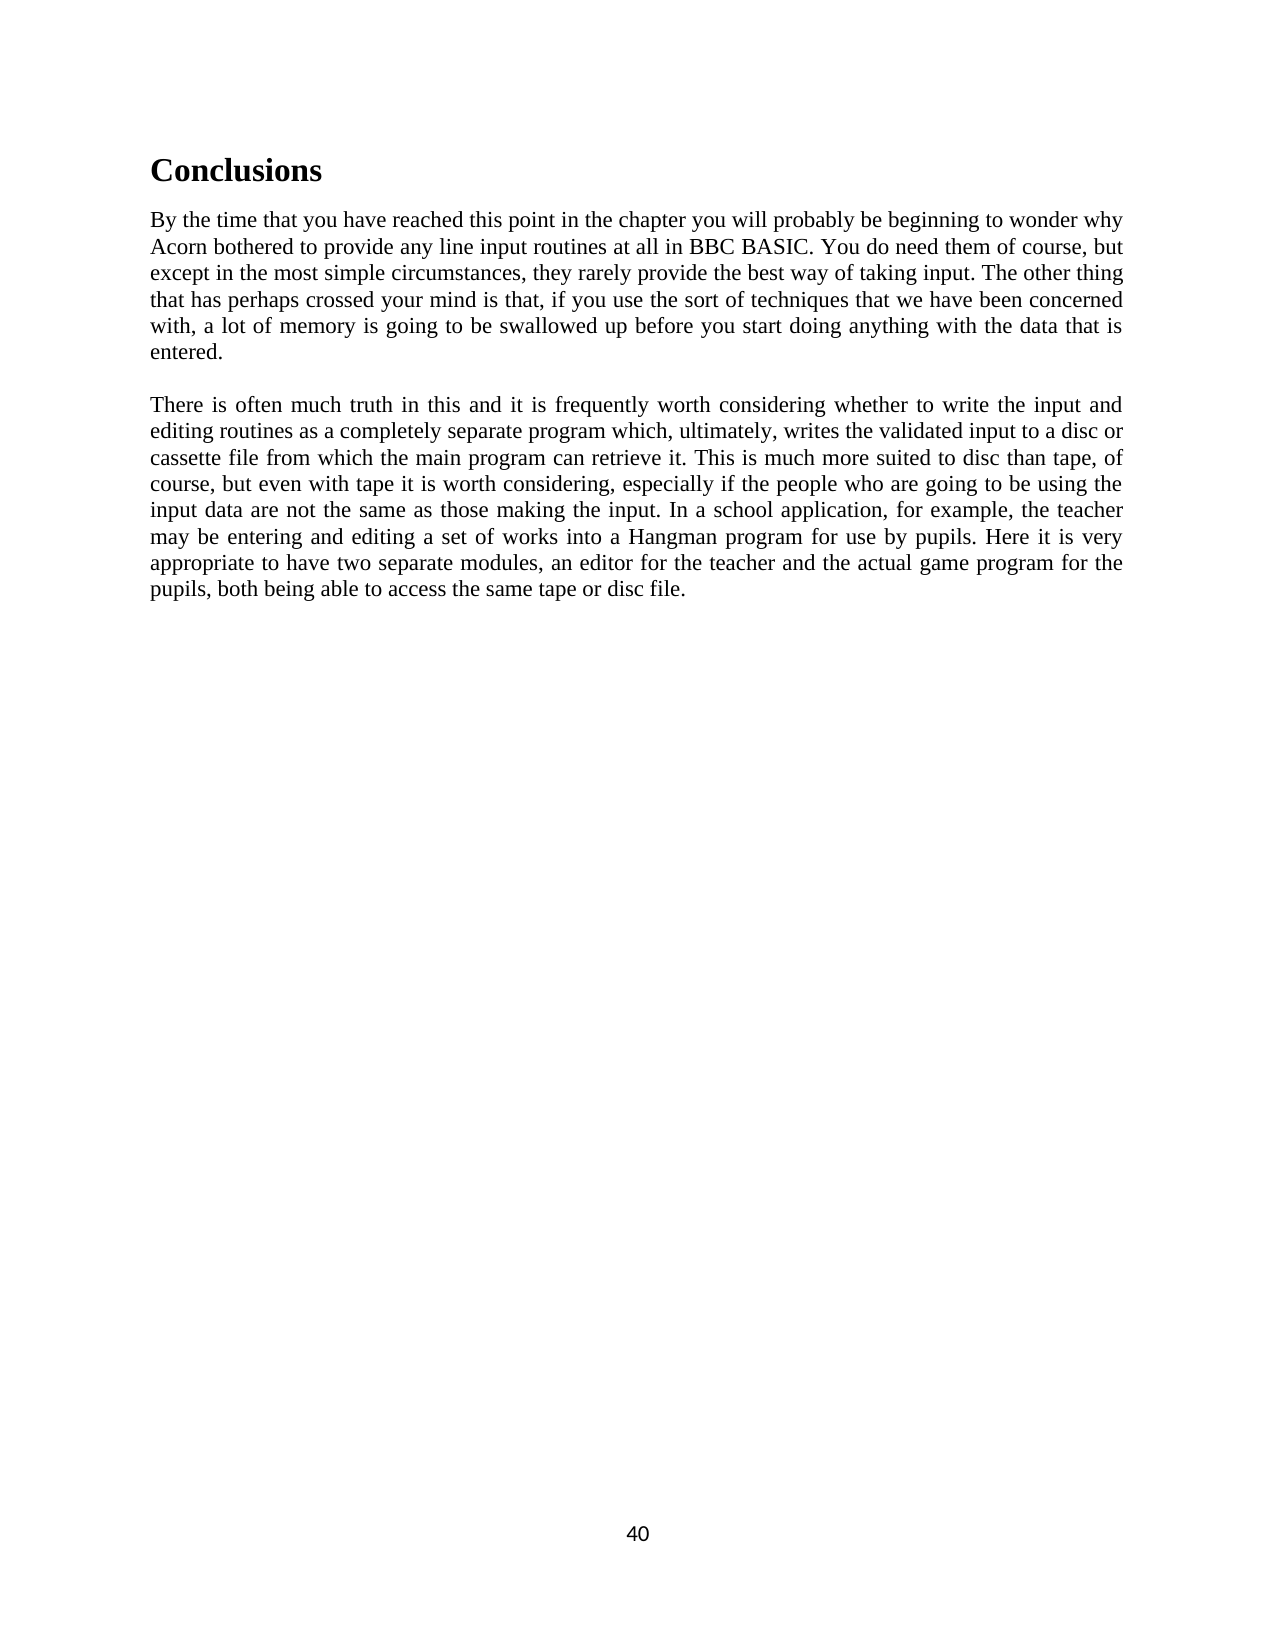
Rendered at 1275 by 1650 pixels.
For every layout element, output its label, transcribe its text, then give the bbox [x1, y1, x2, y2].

subtitle Conclusions [150, 150, 1125, 188]
text By the time that you have reached this point in the chapter you will probably be beginning to wonder why Acorn bothered to provide any line input routines at all in BBC BASIC. You do need them of course, but except in the most simple circumstances, they rarely provide the best way of taking input. The other thing that has perhaps crossed your mind is that, if you use the sort of techniques that we have been concerned with, a lot of memory is going to be swallowed up before you start doing anything with the data that is entered. [150, 207, 1125, 365]
text There is often much truth in this and it is frequently worth considering whether to write the input and editing routines as a completely separate program which, ultimately, writes the validated input to a disc or cassette file from which the main program can retrieve it. This is much more suited to disc than tape, of course, but even with tape it is worth considering, especially if the people who are going to be using the input data are not the same as those making the input. In a school application, for example, the teacher may be entering and editing a set of works into a Hangman program for use by pupils. Here it is very appropriate to have two separate modules, an editor for the teacher and the actual game program for the pupils, both being able to access the same tape or disc file. [150, 391, 1125, 602]
